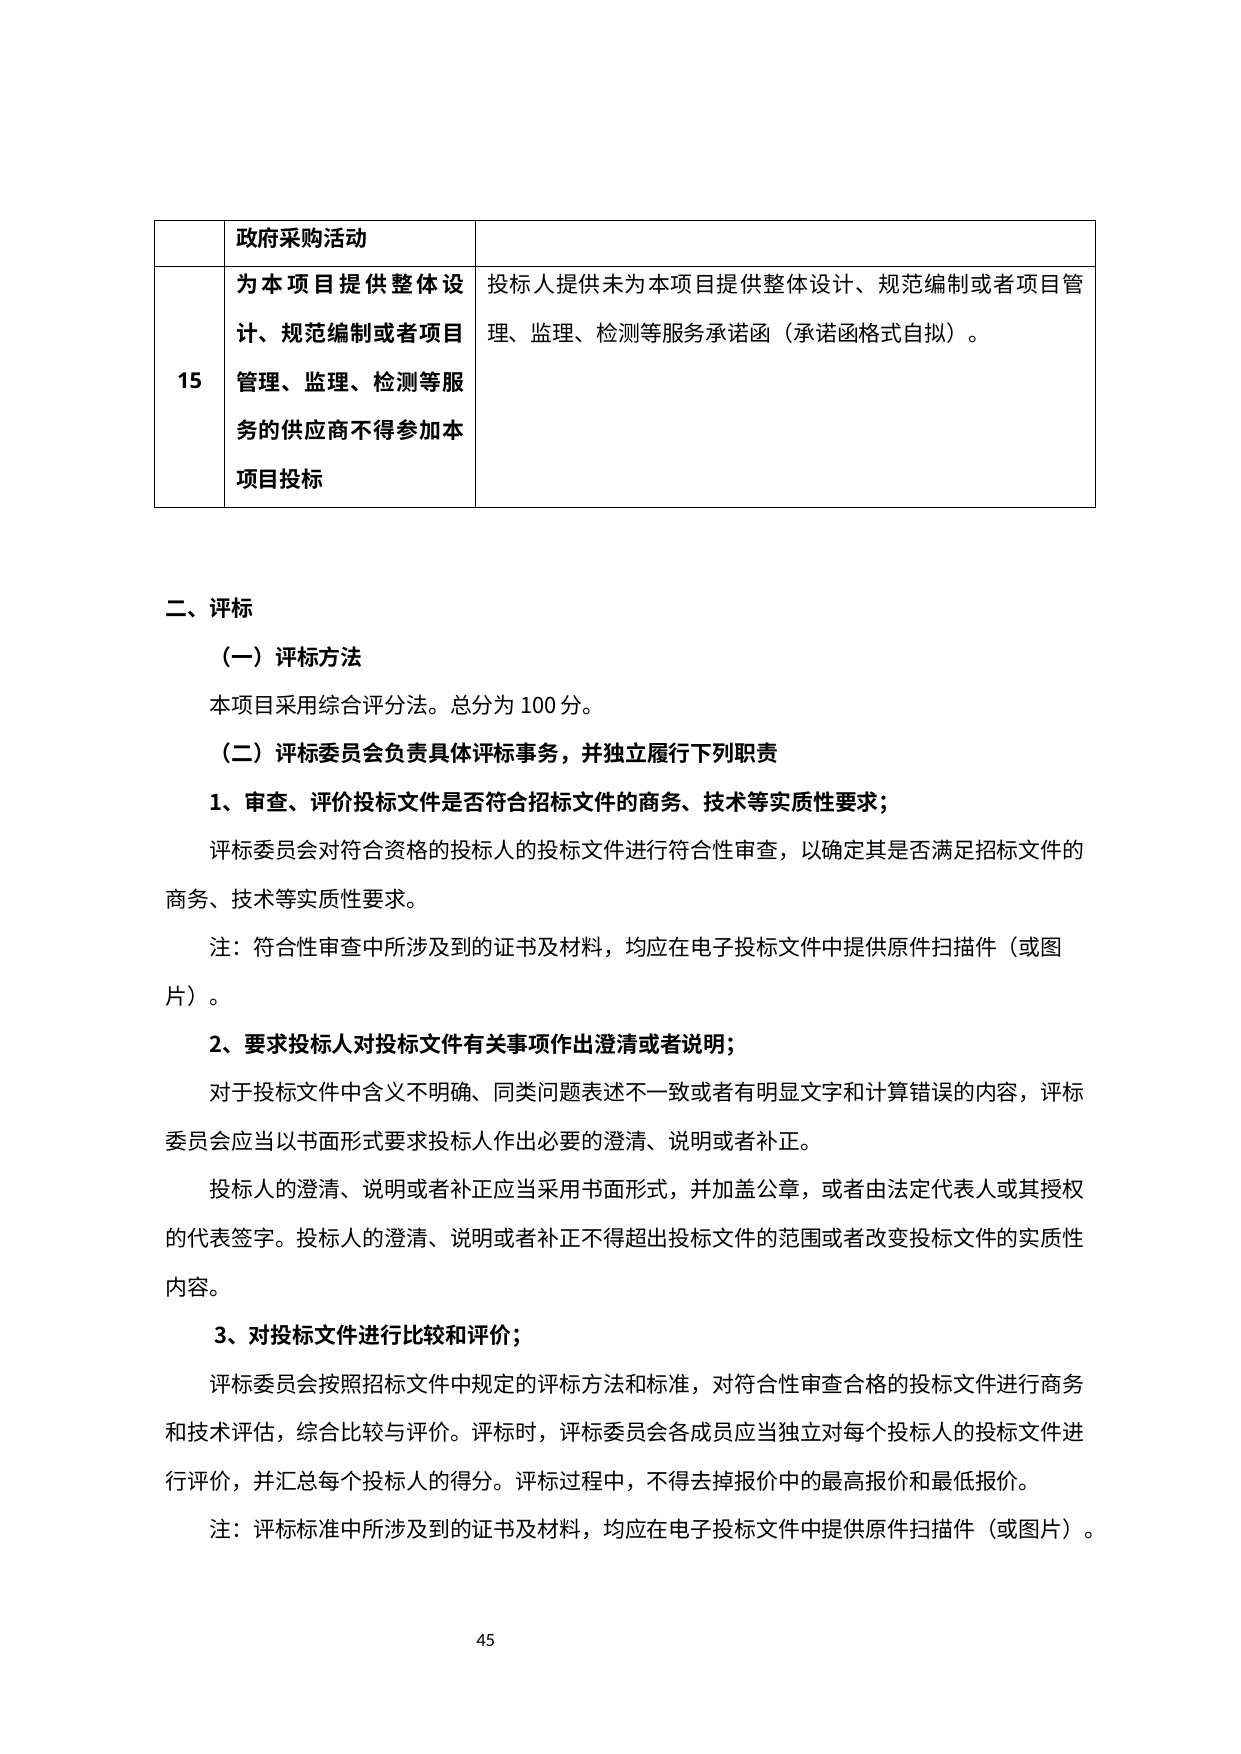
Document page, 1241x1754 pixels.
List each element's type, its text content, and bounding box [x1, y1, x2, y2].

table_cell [476, 221, 1095, 266]
text （一）评标方法 [165, 639, 1087, 672]
text 1、审查、评价投标文件是否符合招标文件的商务、技术等实质性要求； [165, 784, 1087, 817]
text 对于投标文件中含义不明确、同类问题表述不一致或者有明显文字和计算错误的内容，评标委员会应当以书面形式要求投标人作出必要的澄清、说明或者补正。 [165, 1075, 1087, 1156]
text 3、对投标文件进行比较和评价； [165, 1318, 1087, 1350]
text 注：评标标准中所涉及到的证书及材料，均应在电子投标文件中提供原件扫描件（或图片）。 [165, 1512, 1087, 1544]
table_cell 14 [155, 221, 224, 266]
table_cell 15 [155, 267, 224, 507]
text 投标人的澄清、说明或者补正应当采用书面形式，并加盖公章，或者由法定代表人或其授权的代表签字。投标人的澄清、说明或者补正不得超出投标文件的范围或者改变投标文件的实质性内容。 [165, 1172, 1087, 1302]
text 二、评标 [165, 591, 1087, 623]
text （二）评标委员会负责具体评标事务，并独立履行下列职责 [165, 736, 1087, 768]
text 2、要求投标人对投标文件有关事项作出澄清或者说明； [165, 1027, 1087, 1059]
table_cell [225, 221, 475, 266]
text 注：符合性审查中所涉及到的证书及材料，均应在电子投标文件中提供原件扫描件（或图片）。 [165, 929, 1087, 1011]
table_cell 投标人提供未为本项目提供整体设计、规范编制或者项目管理、监理、检测等服务承诺函（承诺函格式自拟）。 [476, 267, 1095, 507]
text 评标委员会按照招标文件中规定的评标方法和标准，对符合性审查合格的投标文件进行商务和技术评估，综合比较与评价。评标时，评标委员会各成员应当独立对每个投标人的投标文件进行评价，并汇总每个投标人的得分。评标过程中，不得去掉报价中的最高报价和最低报价。 [165, 1366, 1087, 1496]
table_cell 为本项目提供整体设计、规范编制或者项目管理、监理、检测等服务的供应商不得参加本项目投标 [225, 267, 475, 507]
text 评标委员会对符合资格的投标人的投标文件进行符合性审查，以确定其是否满足招标文件的商务、技术等实质性要求。 [165, 832, 1087, 914]
text 本项目采用综合评分法。总分为100分。 [165, 687, 1087, 720]
